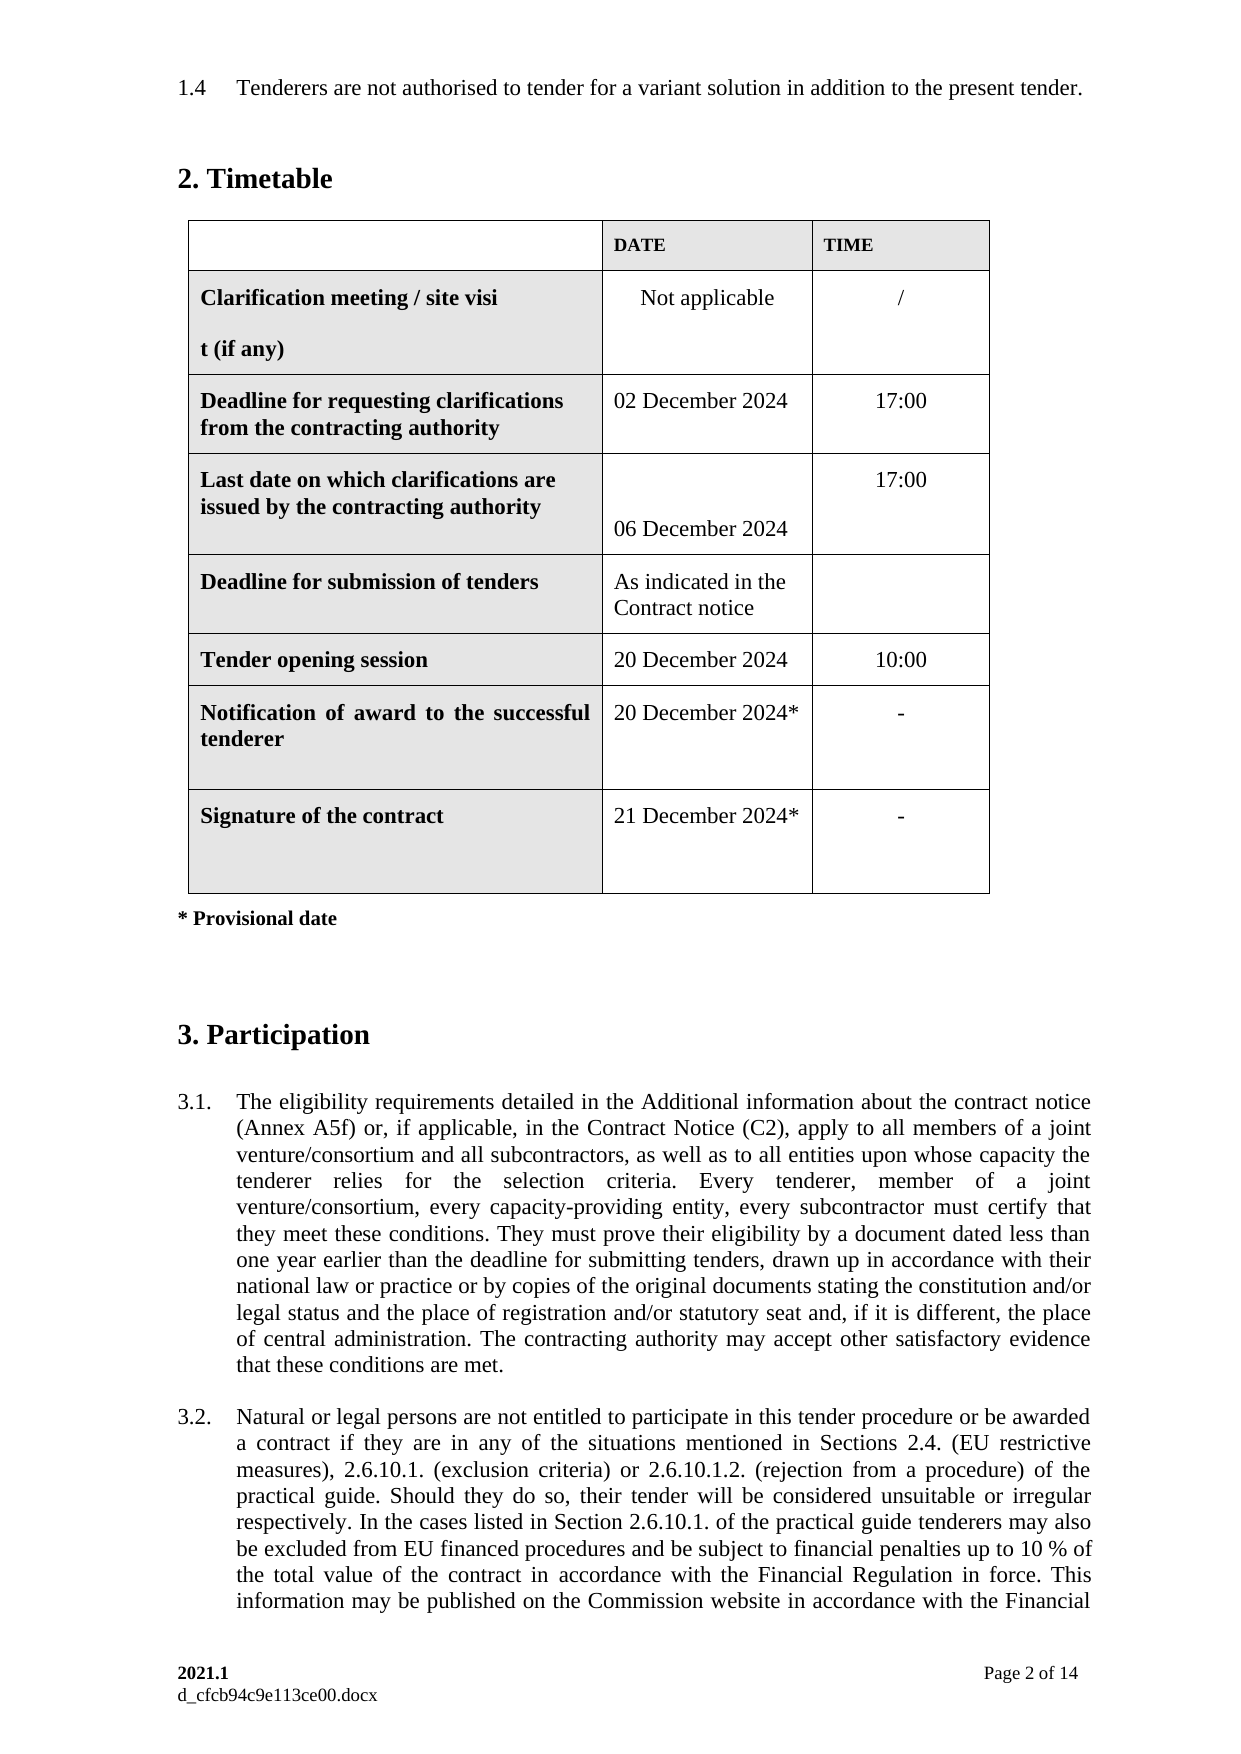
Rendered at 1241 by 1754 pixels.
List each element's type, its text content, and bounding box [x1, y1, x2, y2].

table_header [189, 221, 602, 270]
text * Provisional date [177, 906, 1092, 930]
table_cell Deadline for requesting clarifications from the contracting authority [189, 375, 602, 453]
table_cell Tender opening session [189, 634, 602, 685]
table_cell Last date on which clarifications are issued by the contracting authority [189, 454, 602, 554]
subtitle 1.4 Tenderers are not authorised to tender for a variant solution in addition to the present tender. [177, 74, 1092, 124]
table_header DATE [603, 221, 812, 270]
table_cell Signature of the contract [189, 790, 602, 893]
subtitle 2. Timetable [177, 162, 1092, 195]
table_cell / [813, 271, 989, 374]
table_header TIME [813, 221, 989, 270]
table_cell 17:00 [813, 454, 989, 554]
subtitle 3.1. The eligibility requirements detailed in the Additional information about the contract notice (Annex A5f) or, if applicable, in the Contract Notice (C2), apply to all members of a joint venture/consortium and all subcontractors, as well as to all entities upon whose capacity the tenderer relies for the selection criteria. Every tenderer, member of a joint venture/consortium, every capacity-providing entity, every subcontractor must certify that they meet these conditions. They must prove their eligibility by a document dated less than one year earlier than the deadline for submitting tenders, drawn up in accordance with their national law or practice or by copies of the original documents stating the constitution and/or legal status and the place of registration and/or statutory seat and, if it is different, the place of central administration. The contracting authority may accept other satisfactory evidence that these conditions are met. [177, 1088, 1092, 1378]
table_cell 21 December 2024* [603, 790, 812, 893]
table_cell 02 December 2024 [603, 375, 812, 453]
table_cell 20 December 2024* [603, 686, 812, 789]
table_cell Clarification meeting / site visi t (if any) [189, 271, 602, 374]
table_cell 10:00 [813, 634, 989, 685]
table_cell Notification of award to the successful tenderer [189, 686, 602, 789]
table_cell - [813, 790, 989, 893]
table_cell As indicated in the Contract notice [603, 555, 812, 633]
table_cell Deadline for submission of tenders [189, 555, 602, 633]
subtitle 3. Participation [177, 1017, 1092, 1051]
table_cell - [813, 686, 989, 789]
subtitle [177, 1403, 1092, 1614]
table_cell 17:00 [813, 375, 989, 453]
table_cell 06 December 2024 [603, 454, 812, 554]
table_cell Not applicable [603, 271, 812, 374]
table_cell 20 December 2024 [603, 634, 812, 685]
table_cell [813, 555, 989, 633]
